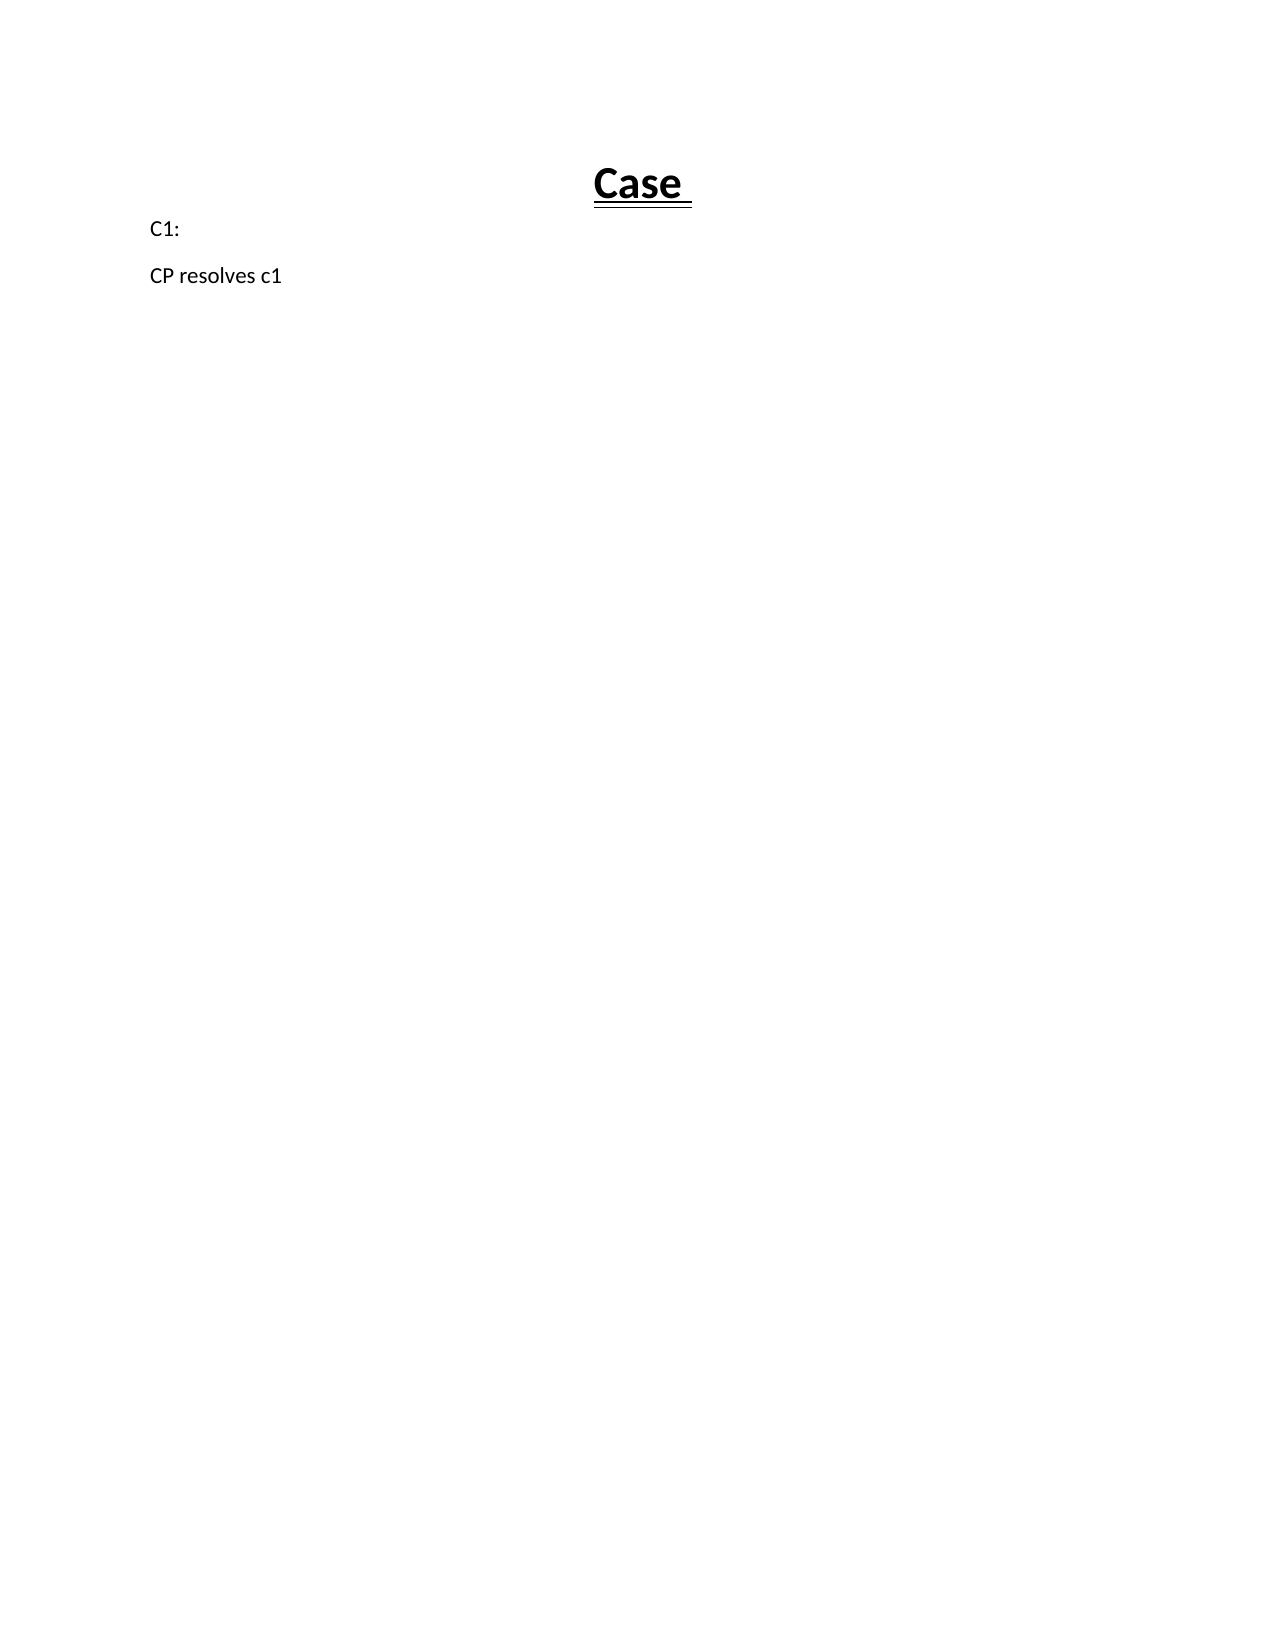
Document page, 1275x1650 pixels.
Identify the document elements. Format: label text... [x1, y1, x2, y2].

subtitle Case [150, 154, 1125, 210]
text C1: [150, 214, 1125, 242]
text CP resolves c1 [150, 261, 1125, 289]
